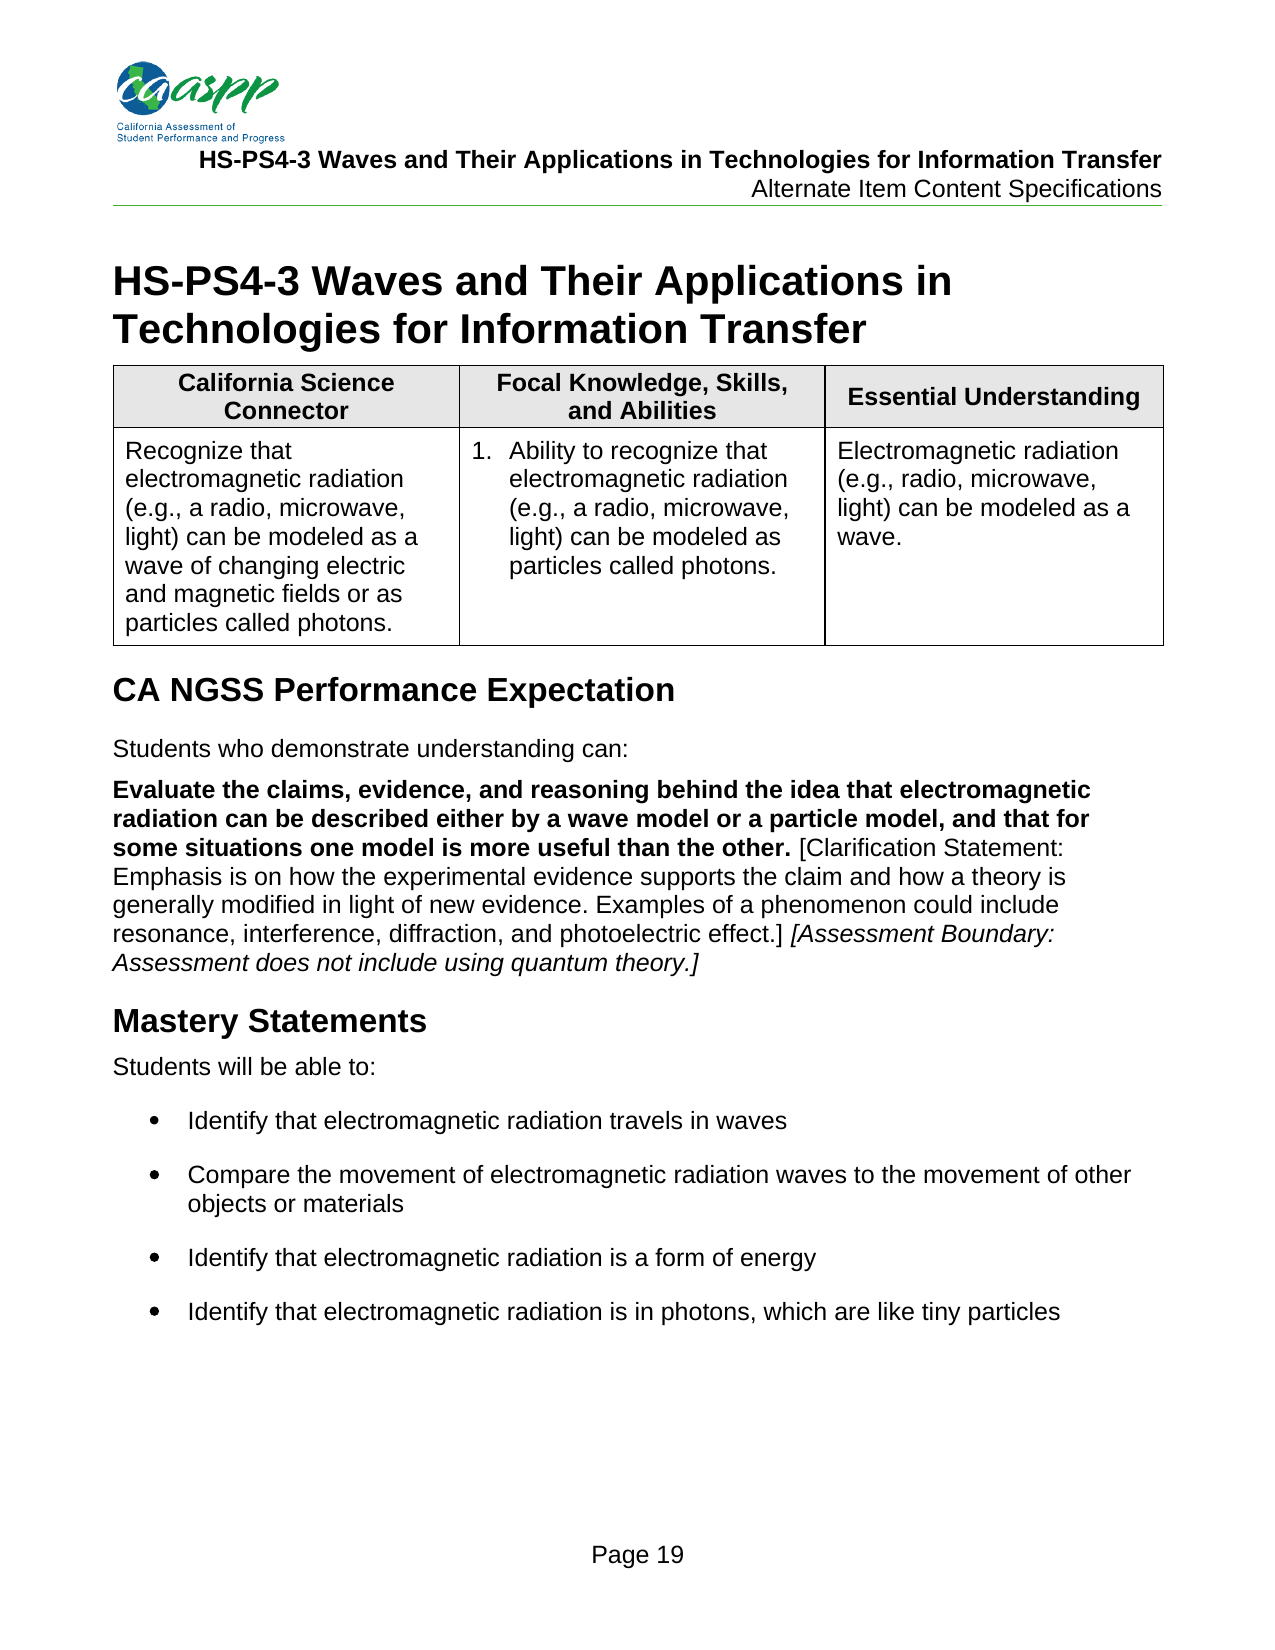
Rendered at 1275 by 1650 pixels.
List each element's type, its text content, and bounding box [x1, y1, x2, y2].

list Identify that electromagnetic radiation travels in waves [150, 1106, 1162, 1135]
list Identify that electromagnetic radiation is a form of energy [150, 1243, 1162, 1271]
subtitle HS-PS4-3 Waves and Their Applications in Technologies for Information Transfer [112, 256, 1162, 352]
table_cell Electromagnetic radiation (e.g., radio, microwave, light) can be modeled as a wave. [826, 428, 1163, 644]
subtitle Mastery Statements [112, 1001, 1162, 1040]
table_cell Recognize that electromagnetic radiation (e.g., a radio, microwave, light) can be modeled as a wave of changing electric and magnetic fields or as particles called photons. [114, 428, 459, 644]
list Identify that electromagnetic radiation is in photons, which are like tiny particles [150, 1296, 1162, 1325]
picture [112, 60, 287, 146]
list Compare the movement of electromagnetic radiation waves to the movement of other objects or materials [150, 1160, 1162, 1218]
text Students will be able to: [112, 1052, 1162, 1081]
table_header Focal Knowledge, Skills, and Abilities [460, 366, 824, 427]
table_cell Ability to recognize that electromagnetic radiation (e.g., a radio, microwave, light) can be modeled as particles called photons. [460, 428, 824, 644]
subtitle CA NGSS Performance Expectation [112, 671, 1162, 709]
table_header Essential Understanding [826, 366, 1163, 427]
table_header California Science Connector [114, 366, 459, 427]
text Evaluate the claims, evidence, and reasoning behind the idea that electromagnetic radiation can be described either by a wave model or a particle model, and that for some situations one model is more useful than the other. [Clarification Statement: Emphasis is on how the experimental evidence supports the claim and how a theory is generally modified in light of new evidence. Examples of a phenomenon could include resonance, interference, diffraction, and photoelectric effect.] [Assessment Boundary: Assessment does not include using quantum theory.] [112, 775, 1162, 976]
text Students who demonstrate understanding can: [112, 734, 1162, 763]
